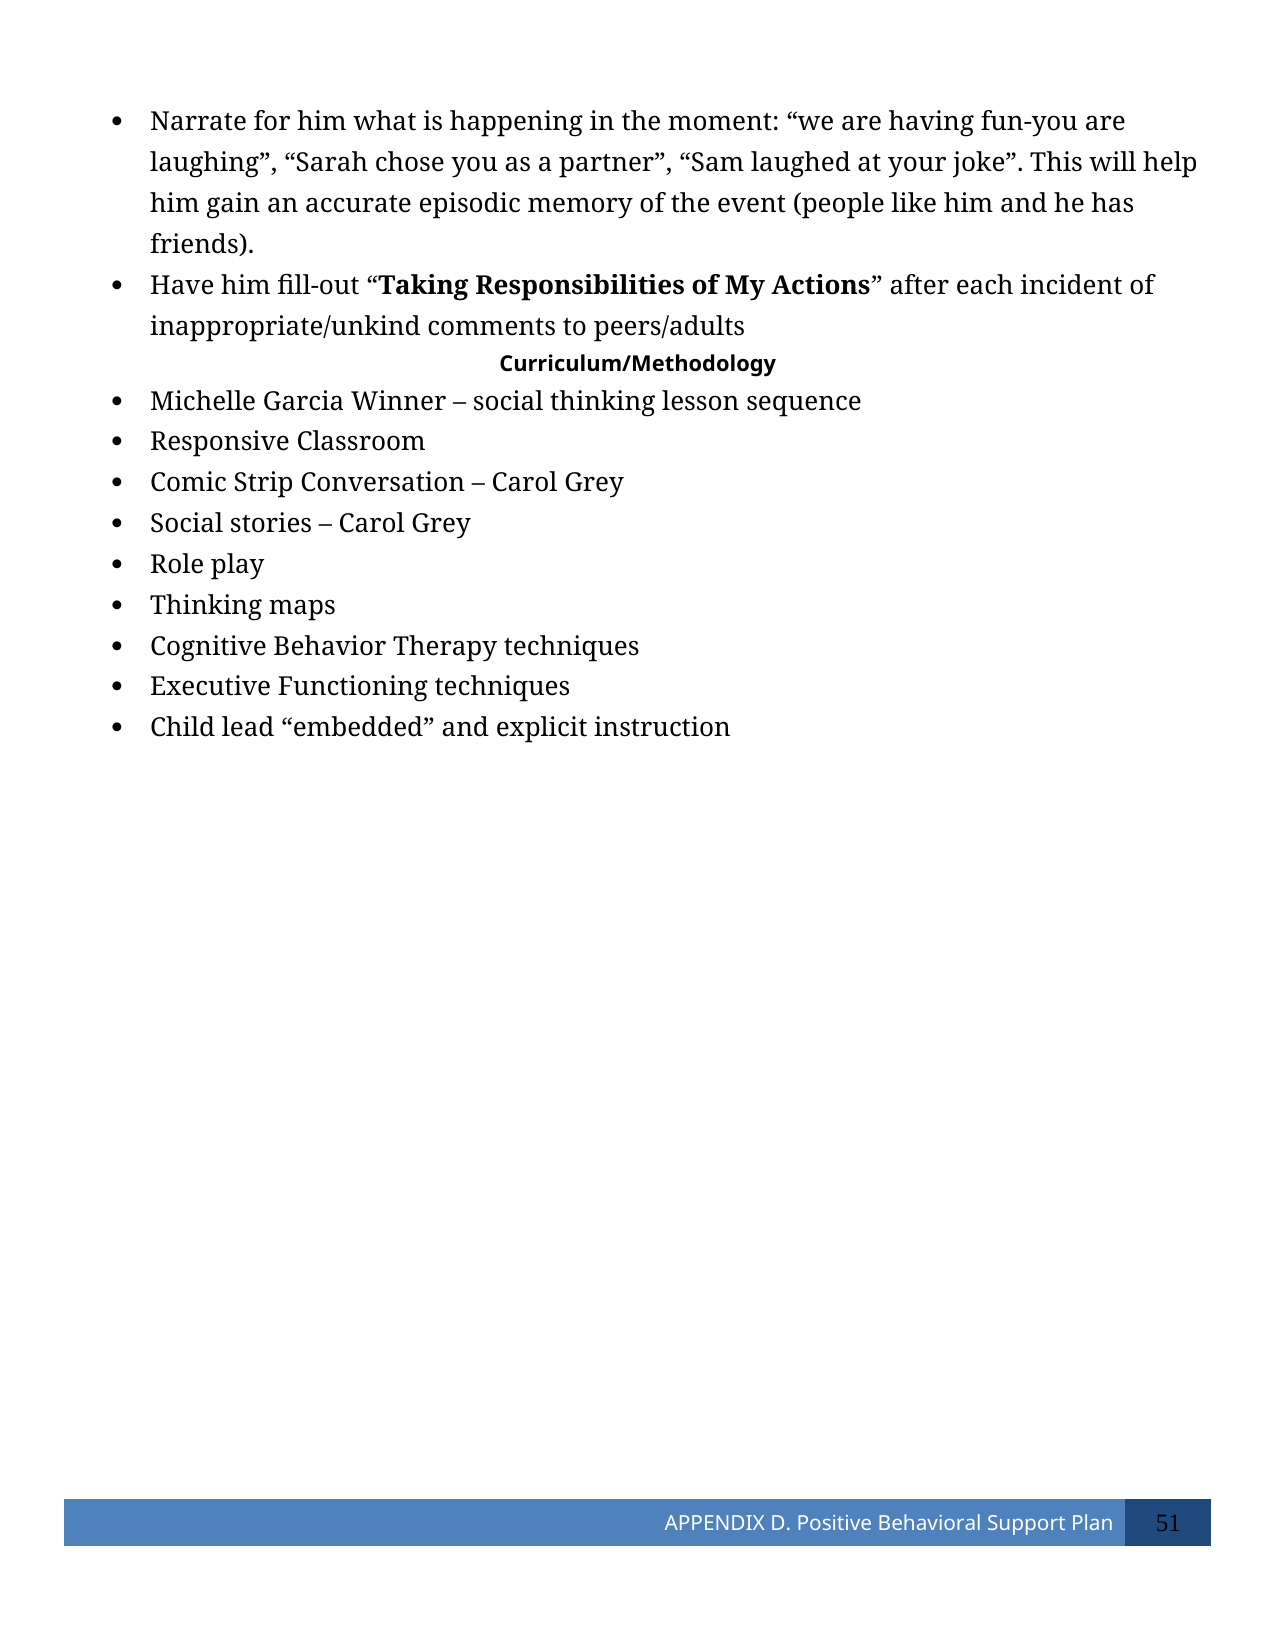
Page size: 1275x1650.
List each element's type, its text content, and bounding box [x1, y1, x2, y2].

list Comic Strip Conversation – Carol Grey [112, 464, 1200, 499]
list Social stories – Carol Grey [112, 505, 1200, 540]
list Have him fill-out “Taking Responsibilities of My Actions” after each incident of inappropriate/unkind comments to peers/adults [112, 266, 1200, 343]
list Narrate for him what is happening in the moment: “we are having fun-you are laughing”, “Sarah chose you as a partner”, “Sam laughed at your joke”. This will help him gain an accurate episodic memory of the event (people like him and he has friends). [112, 103, 1200, 261]
list Role play [112, 546, 1200, 581]
list Executive Functioning techniques [112, 668, 1200, 703]
list Michelle Garcia Winner – social thinking lesson sequence [112, 382, 1200, 418]
text Curriculum/Methodology [75, 348, 1200, 378]
list Child lead “embedded” and explicit instruction [112, 709, 1200, 744]
list Thinking maps [112, 586, 1200, 622]
list Cognitive Behavior Therapy techniques [112, 627, 1200, 663]
list Responsive Classroom [112, 423, 1200, 458]
